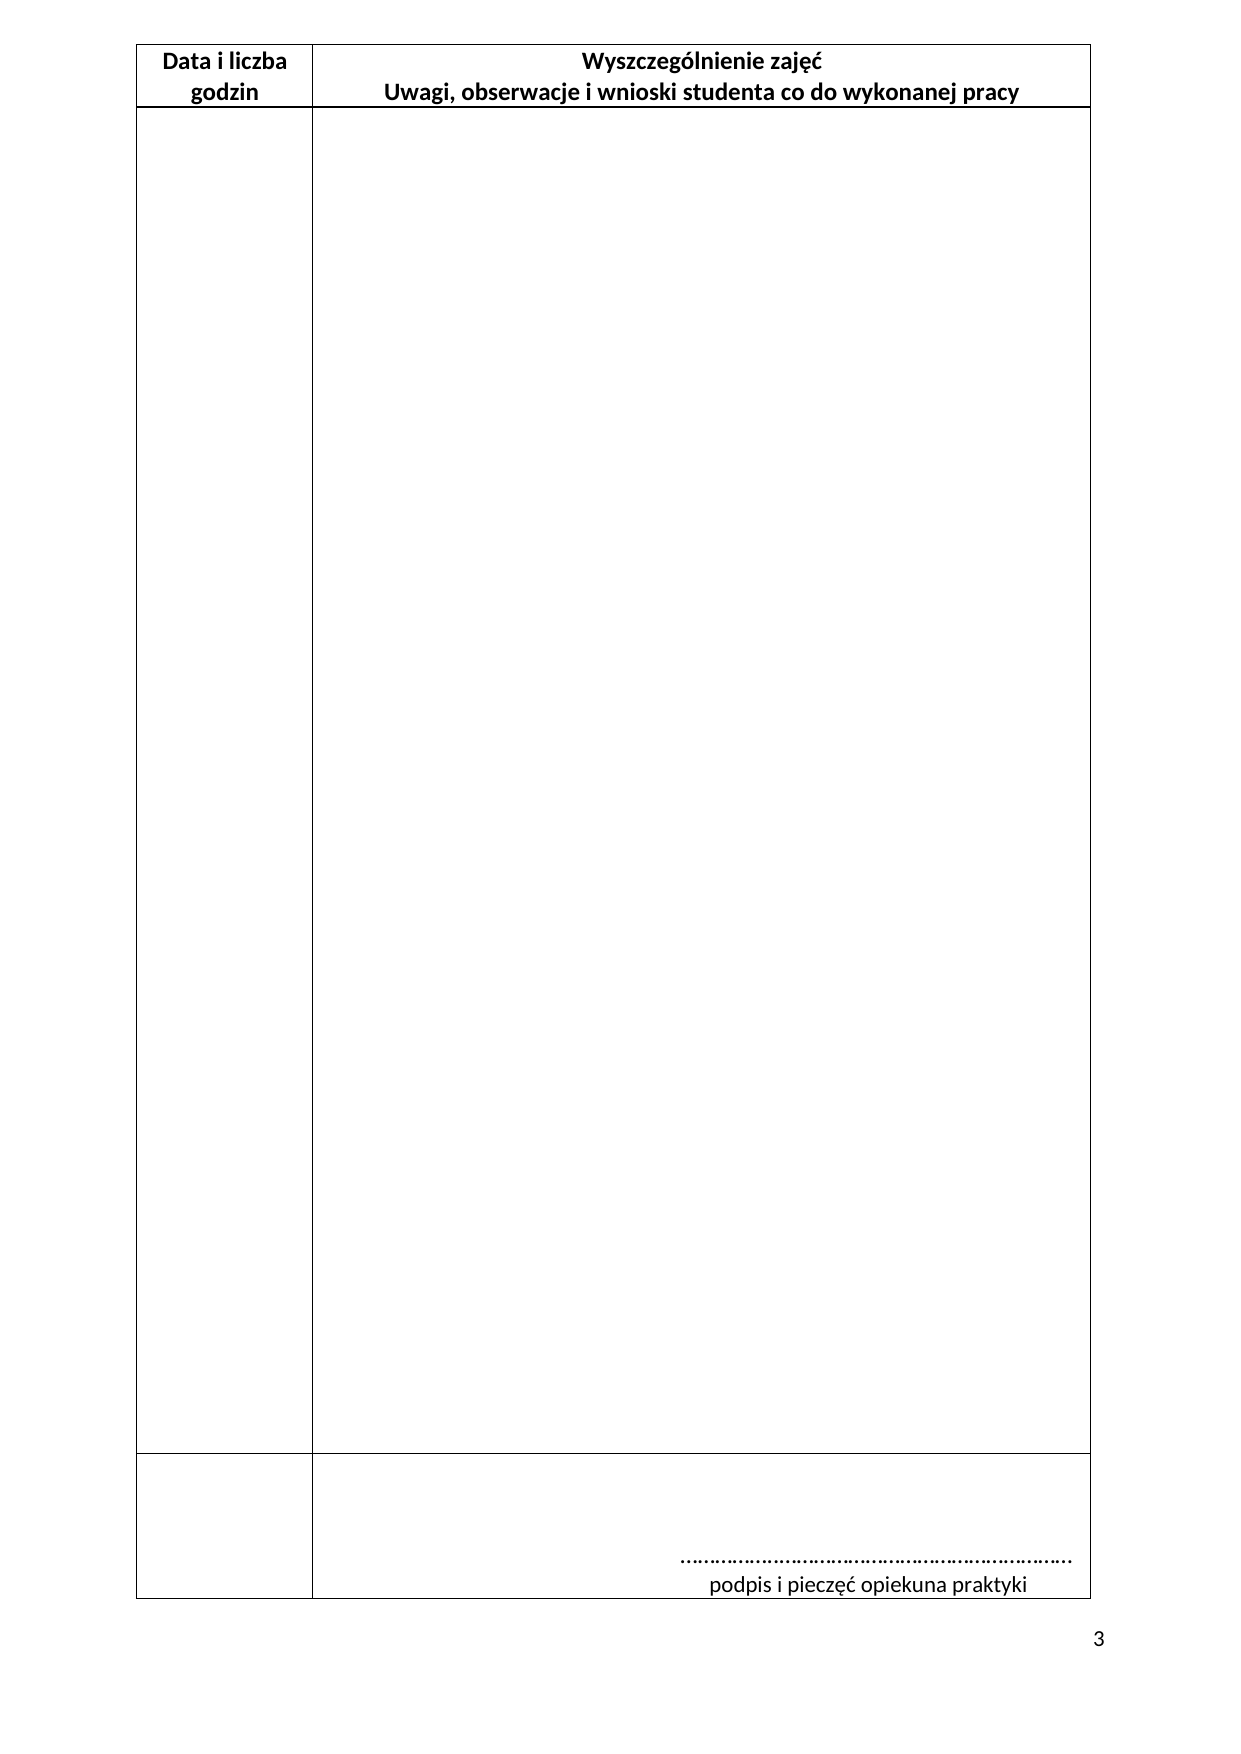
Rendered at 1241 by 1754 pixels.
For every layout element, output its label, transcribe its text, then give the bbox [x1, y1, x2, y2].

table_cell [137, 1454, 312, 1598]
table_cell Data i liczba godzin [137, 45, 312, 106]
table_cell Wyszczególnienie zajęć Uwagi, obserwacje i wnioski studenta co do wykonanej pracy [313, 45, 1090, 106]
table_cell ……………..…………………………………………… podpis i pieczęć opiekuna praktyki [313, 1454, 1090, 1598]
table_cell [137, 108, 312, 1452]
table_cell [313, 108, 1090, 1452]
